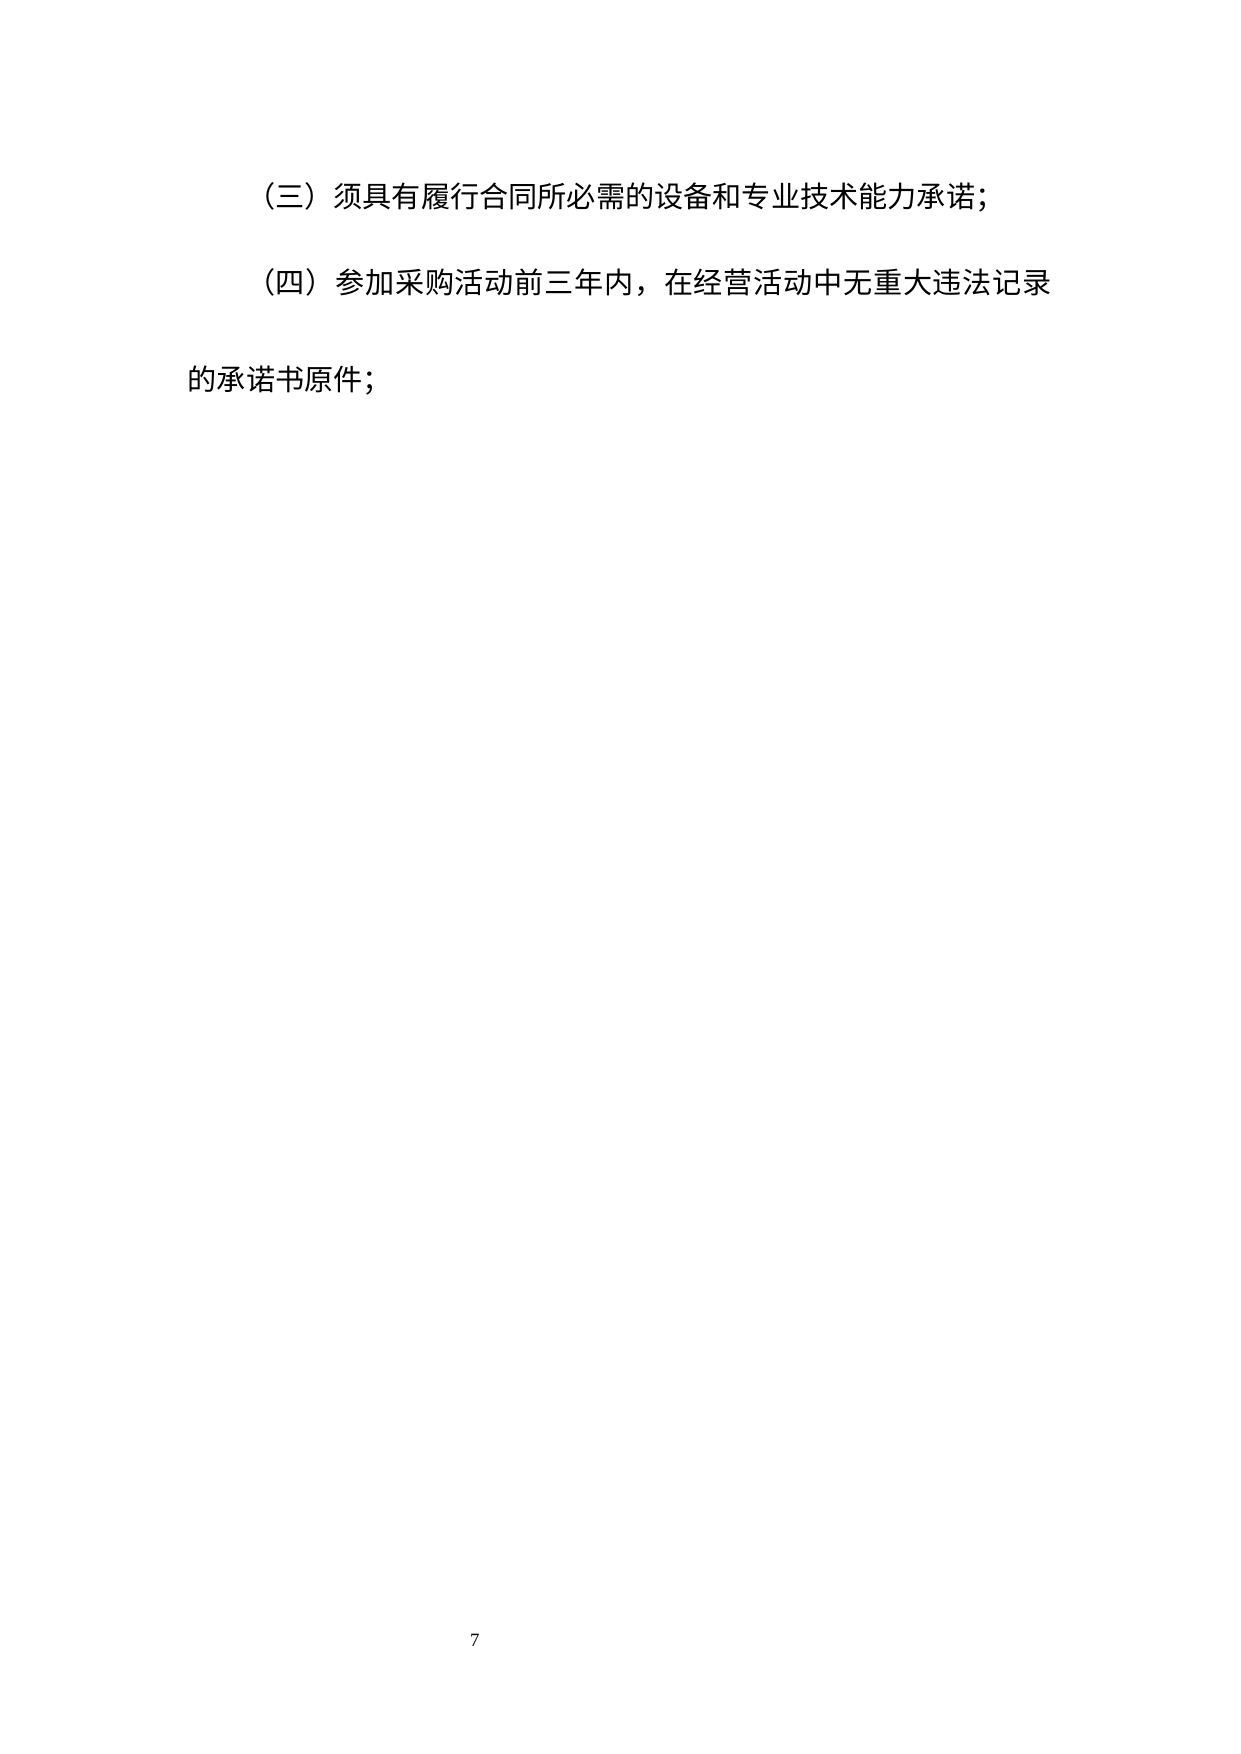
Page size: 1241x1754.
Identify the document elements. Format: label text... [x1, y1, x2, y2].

text （三）须具有履行合同所必需的设备和专业技术能力承诺； [187, 162, 1053, 227]
text （四）参加采购活动前三年内，在经营活动中无重大违法记录的承诺书原件； [187, 248, 1053, 411]
